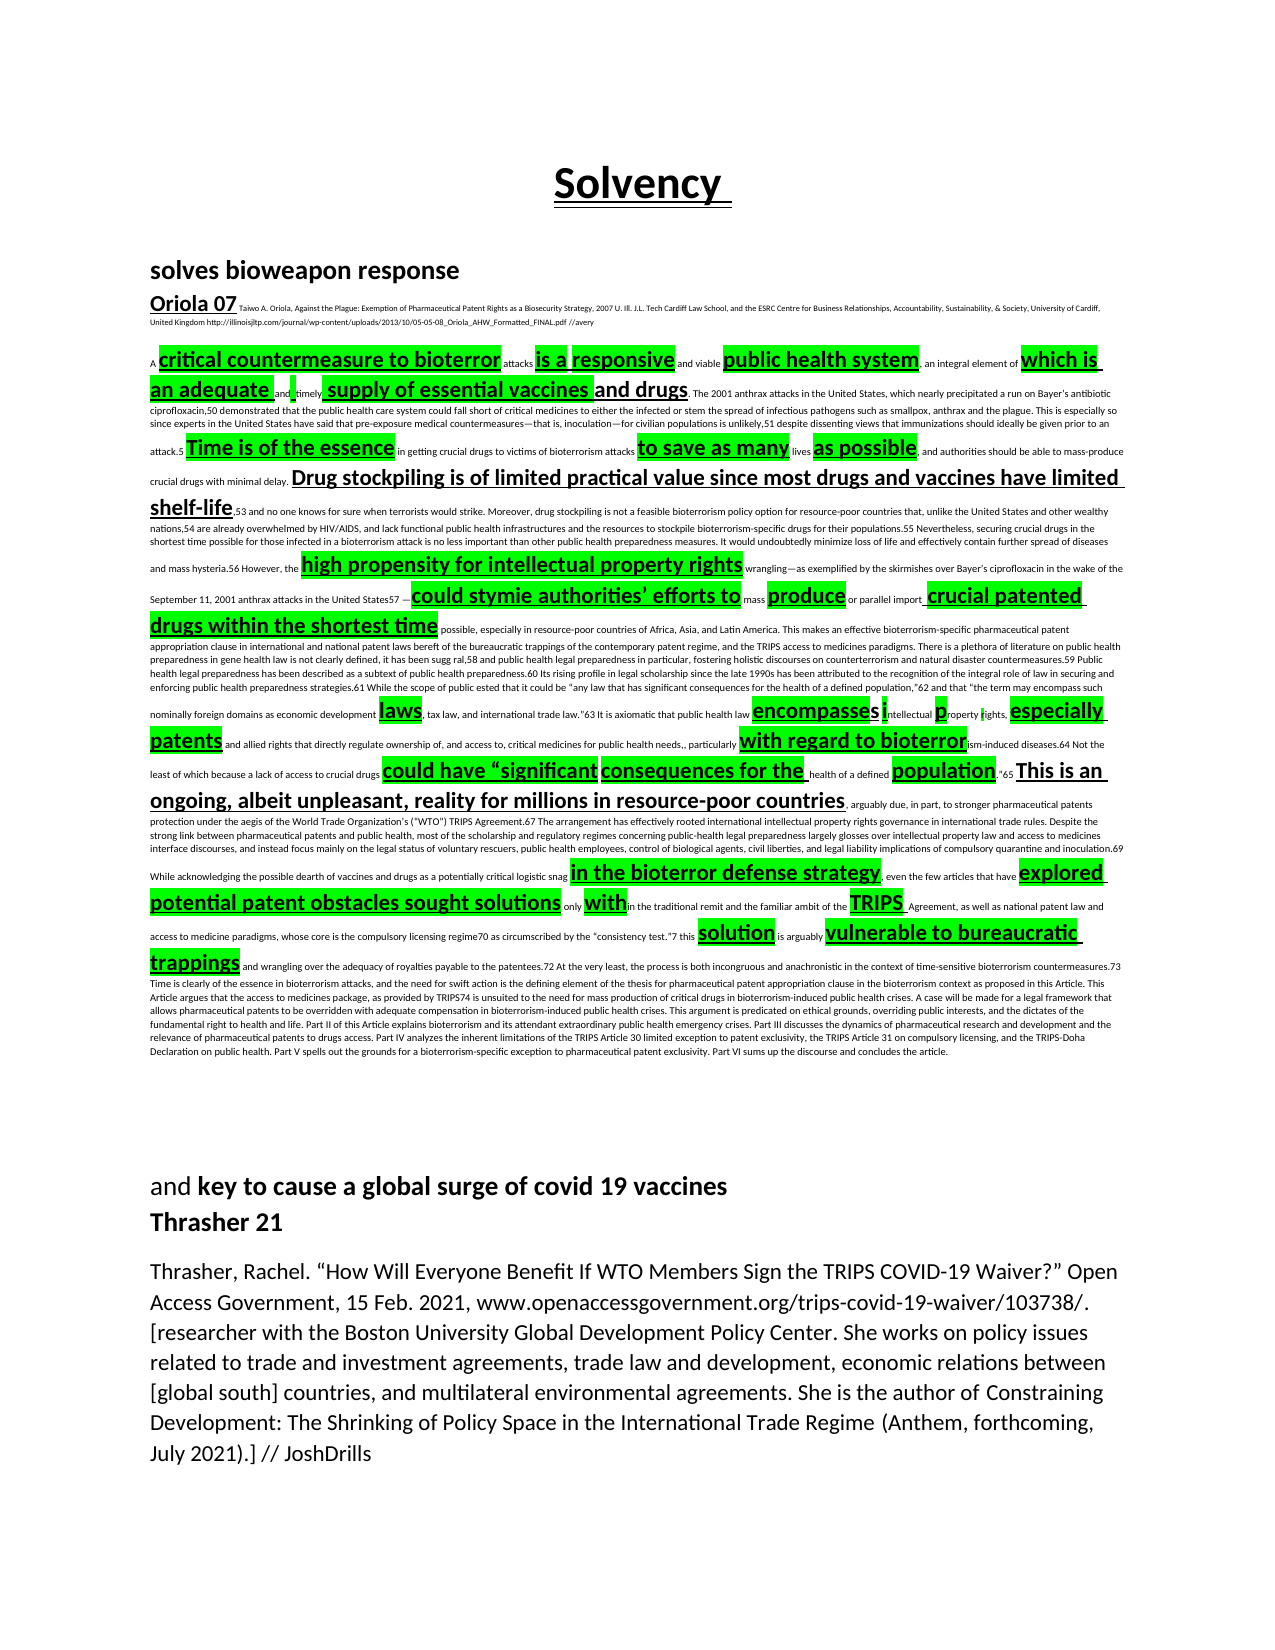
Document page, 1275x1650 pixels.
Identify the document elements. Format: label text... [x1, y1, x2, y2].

text Thrasher, Rachel. “How Will Everyone Benefit If WTO Members Sign the TRIPS COVID-19 Waiver?” Open Access Government, 15 Feb. 2021, www.openaccessgovernment.org/trips-covid-19-waiver/103738/. [researcher with the Boston University Global Development Policy Center. She works on policy issues related to trade and investment agreements, trade law and development, economic relations between [global south] countries, and multilateral environmental agreements. She is the author of Constraining Development: The Shrinking of Policy Space in the International Trade Regime (Anthem, forthcoming, July 2021).] // JoshDrills [150, 1257, 1125, 1467]
text Oriola 07 Taiwo A. Oriola, Against the Plague: Exemption of Pharmaceutical Patent Rights as a Biosecurity Strategy, 2007 U. Ill. J.L. Tech Cardiff Law School, and the ESRC Centre for Business Relationships, Accountability, Sustainability, & Society, University of Cardiff, United Kingdom http://illinoisjltp.com/journal/wp-content/uploads/2013/10/05-05-08_Oriola_AHW_Formatted_FINAL.pdf //avery [150, 289, 1125, 328]
text A critical countermeasure to bioterror attacks is a responsive and viable public health system, an integral element of which is an adequate and timely supply of essential vaccines and drugs. The 2001 anthrax attacks in the United States, which nearly precipitated a run on Bayer’s antibiotic ciprofloxacin,50 demonstrated that the public health care system could fall short of critical medicines to either the infected or stem the spread of infectious pathogens such as smallpox, anthrax and the plague. This is especially so since experts in the United States have said that pre-exposure medical countermeasures—that is, inoculation—for civilian populations is unlikely,51 despite dissenting views that immunizations should ideally be given prior to an attack.5 Time is of the essence in getting crucial drugs to victims of bioterrorism attacks to save as many lives as possible, and authorities should be able to mass-produce crucial drugs with minimal delay. Drug stockpiling is of limited practical value since most drugs and vaccines have limited shelf-life,53 and no one knows for sure when terrorists would strike. Moreover, drug stockpiling is not a feasible bioterrorism policy option for resource-poor countries that, unlike the United States and other wealthy nations,54 are already overwhelmed by HIV/AIDS, and lack functional public health infrastructures and the resources to stockpile bioterrorism-specific drugs for their populations.55 Nevertheless, securing crucial drugs in the shortest time possible for those infected in a bioterrorism attack is no less important than other public health preparedness measures. It would undoubtedly minimize loss of life and effectively contain further spread of diseases and mass hysteria.56 However, the high propensity for intellectual property rights wrangling—as exemplified by the skirmishes over Bayer’s ciprofloxacin in the wake of the September 11, 2001 anthrax attacks in the United States57 —could stymie authorities’ efforts to mass produce or parallel import crucial patented drugs within the shortest time possible, especially in resource-poor countries of Africa, Asia, and Latin America. This makes an effective bioterrorism-specific pharmaceutical patent appropriation clause in international and national patent laws bereft of the bureaucratic trappings of the contemporary patent regime, and the TRIPS access to medicines paradigms. There is a plethora of literature on public health preparedness in gene health law is not clearly defined, it has been sugg ral,58 and public health legal preparedness in particular, fostering holistic discourses on counterterrorism and natural disaster countermeasures.59 Public health legal preparedness has been described as a subtext of public health preparedness.60 Its rising profile in legal scholarship since the late 1990s has been attributed to the recognition of the integral role of law in securing and enforcing public health preparedness strategies.61 While the scope of public ested that it could be “any law that has significant consequences for the health of a defined population,”62 and that “the term may encompass such nominally foreign domains as economic development laws, tax law, and international trade law.”63 It is axiomatic that public health law encompasses intellectual property rights, especially patents and allied rights that directly regulate ownership of, and access to, critical medicines for public health needs,, particularly with regard to bioterrorism-induced diseases.64 Not the least of which because a lack of access to crucial drugs could have “significant consequences for the health of a defined population.”65 This is an ongoing, albeit unpleasant, reality for millions in resource-poor countries, arguably due, in part, to stronger pharmaceutical patents protection under the aegis of the World Trade Organization’s (“WTO”) TRIPS Agreement.67 The arrangement has effectively rooted international intellectual property rights governance in international trade rules. Despite the strong link between pharmaceutical patents and public health, most of the scholarship and regulatory regimes concerning public-health legal preparedness largely glosses over intellectual property law and access to medicines interface discourses, and instead focus mainly on the legal status of voluntary rescuers, public health employees, control of biological agents, civil liberties, and legal liability implications of compulsory quarantine and inoculation.69 While acknowledging the possible dearth of vaccines and drugs as a potentially critical logistic snag in the bioterror defense strategy, even the few articles that have explored potential patent obstacles sought solutions only within the traditional remit and the familiar ambit of the TRIPS Agreement, as well as national patent law and access to medicine paradigms, whose core is the compulsory licensing regime70 as circumscribed by the “consistency test.”7 this solution is arguably vulnerable to bureaucratic trappings and wrangling over the adequacy of royalties payable to the patentees.72 At the very least, the process is both incongruous and anachronistic in the context of time-sensitive bioterrorism countermeasures.73 Time is clearly of the essence in bioterrorism attacks, and the need for swift action is the defining element of the thesis for pharmaceutical patent appropriation clause in the bioterrorism context as proposed in this Article. This Article argues that the access to medicines package, as provided by TRIPS74 is unsuited to the need for mass production of critical drugs in bioterrorism-induced public health crises. A case will be made for a legal framework that allows pharmaceutical patents to be overridden with adequate compensation in bioterrorism-induced public health crises. This argument is predicated on ethical grounds, overriding public interests, and the dictates of the fundamental right to health and life. Part II of this Article explains bioterrorism and its attendant extraordinary public health emergency crises. Part III discusses the dynamics of pharmaceutical research and development and the relevance of pharmaceutical patents to drugs access. Part IV analyzes the inherent limitations of the TRIPS Article 30 limited exception to patent exclusivity, the TRIPS Article 31 on compulsory licensing, and the TRIPS-Doha Declaration on public health. Part V spells out the grounds for a bioterrorism-specific exception to pharmaceutical patent exclusivity. Part VI sums up the discourse and concludes the article. [150, 345, 1125, 1058]
subtitle solves bioweapon response [150, 253, 1125, 286]
text Thrasher 21 [150, 1205, 1125, 1238]
subtitle and key to cause a global surge of covid 19 vaccines [150, 1169, 1125, 1202]
subtitle Solvency [150, 154, 1125, 210]
